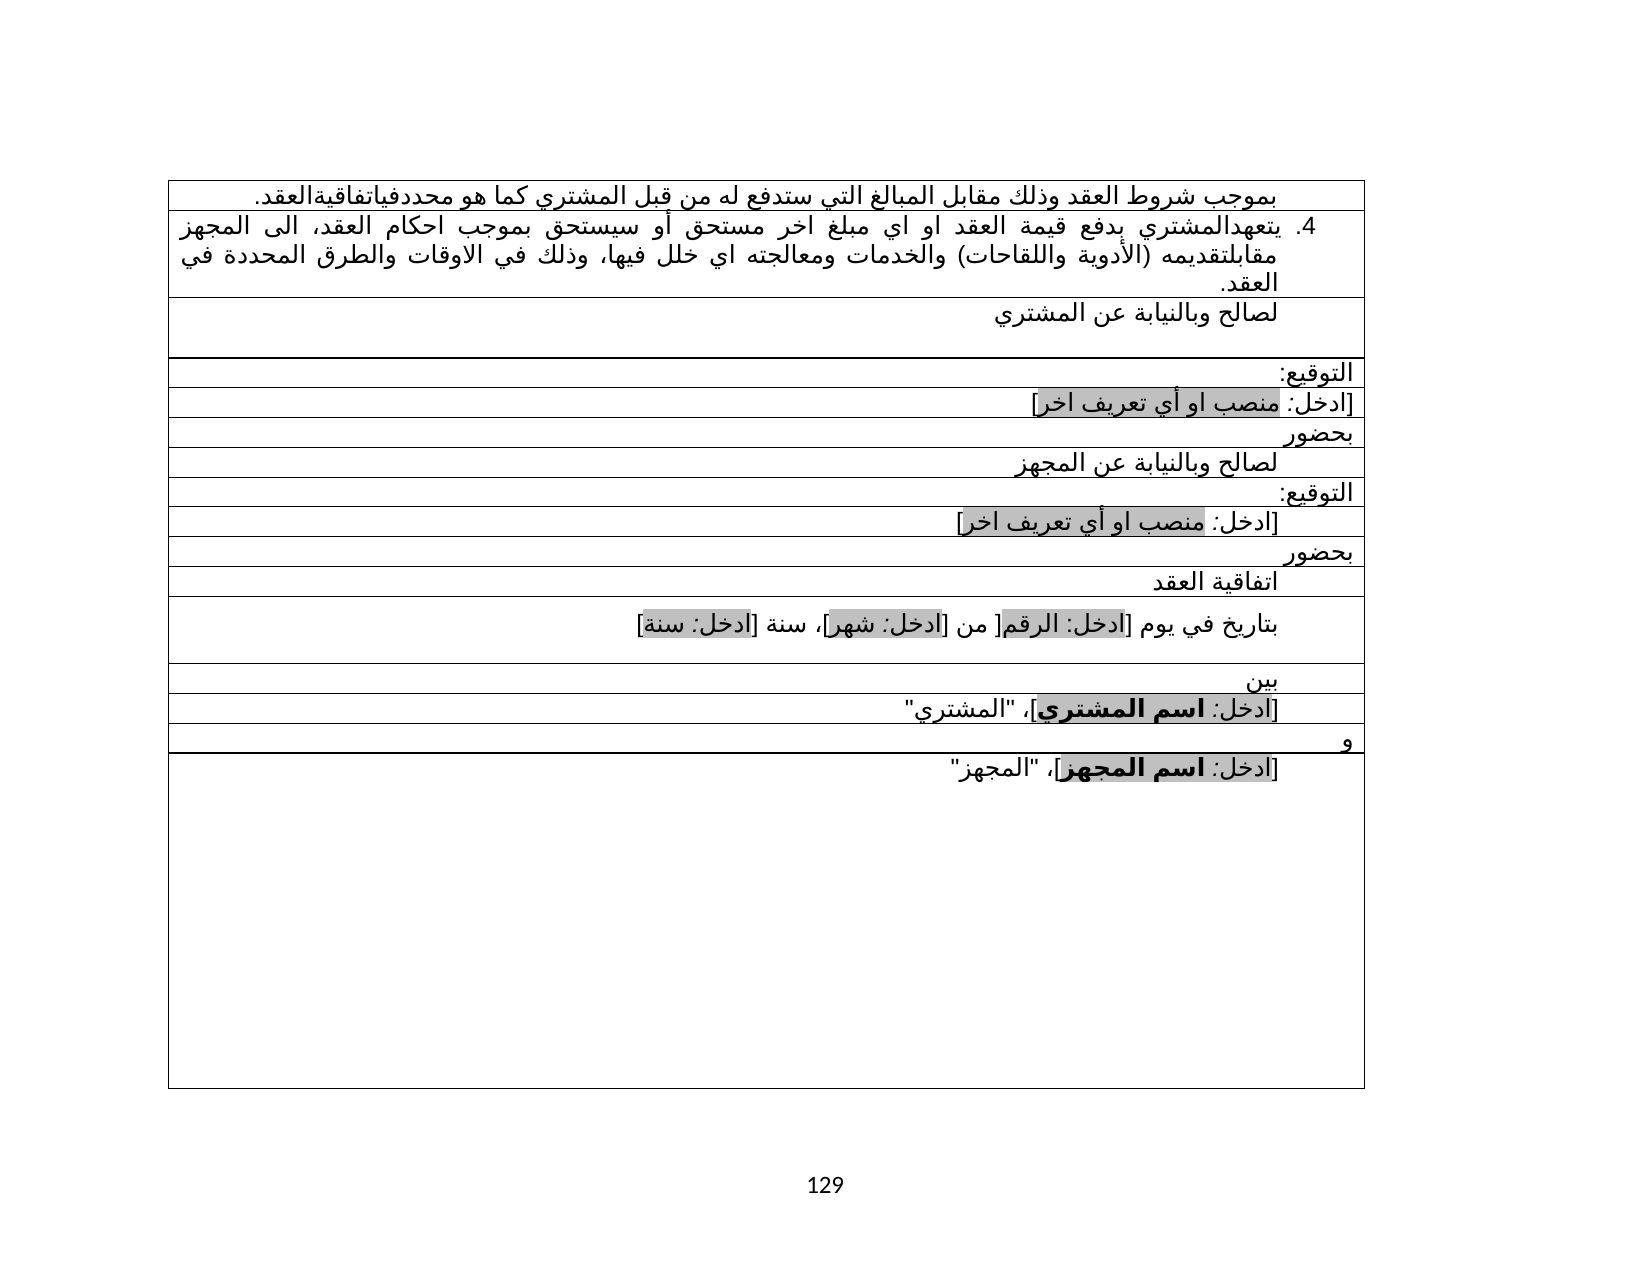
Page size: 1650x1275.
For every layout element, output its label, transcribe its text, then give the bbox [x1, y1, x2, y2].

table_cell بين [169, 664, 1364, 693]
table_cell لصالح وبالنيابة عن المجهز [169, 448, 1364, 477]
table_cell بحضور [169, 418, 1364, 447]
table_cell بحضور [169, 537, 1364, 566]
table_cell 3. بالإتفاق مع المشتري، يتعهدالمجهزبتقديم (الأدوية واللقاحات) والخدمات ومعالجة اي خلل فيها من النواحي كافة بموجب شروط العقد وذلك مقابل المبالغ التي ستدفع له من قبل المشتري كما هو محددفياتفاقيةالعقد. [169, 181, 1364, 210]
table_cell [ادخل: منصب او أي تعريف اخر] [169, 507, 963, 536]
table_cell و [169, 724, 1364, 752]
table_cell لصالح وبالنيابة عن المشتري [169, 298, 1364, 357]
table_cell اتفاقية العقد [169, 567, 1364, 596]
table_cell [ادخل: اسم المشتري]، "المشتري" [1272, 694, 1364, 723]
table_cell التوقيع: [169, 359, 1364, 387]
table_cell التوقيع: [169, 478, 1364, 506]
table_cell [ادخل: منصب او أي تعريف اخر] [169, 388, 1038, 417]
table_cell [ادخل: منصب او أي تعريف اخر] [1205, 507, 1364, 536]
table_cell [169, 754, 1364, 1087]
table_cell 4. يتعهدالمشتري بدفع قيمة العقد او اي مبلغ اخر مستحق أو سيستحق بموجب احكام العقد، الى المجهز مقابلتقديمه (الأدوية واللقاحات) والخدمات ومعالجته اي خلل فيها، وذلك في الاوقات والطرق المحددة في العقد. [169, 211, 1364, 297]
table_cell بتاريخ في يوم [ادخل: الرقم[ من [ادخل: شهر]، سنة [ادخل: سنة] [169, 597, 1364, 663]
table_cell [ادخل: منصب او أي تعريف اخر] [1280, 388, 1364, 417]
table_cell [ادخل: اسم المشتري]، "المشتري" [169, 694, 1037, 723]
